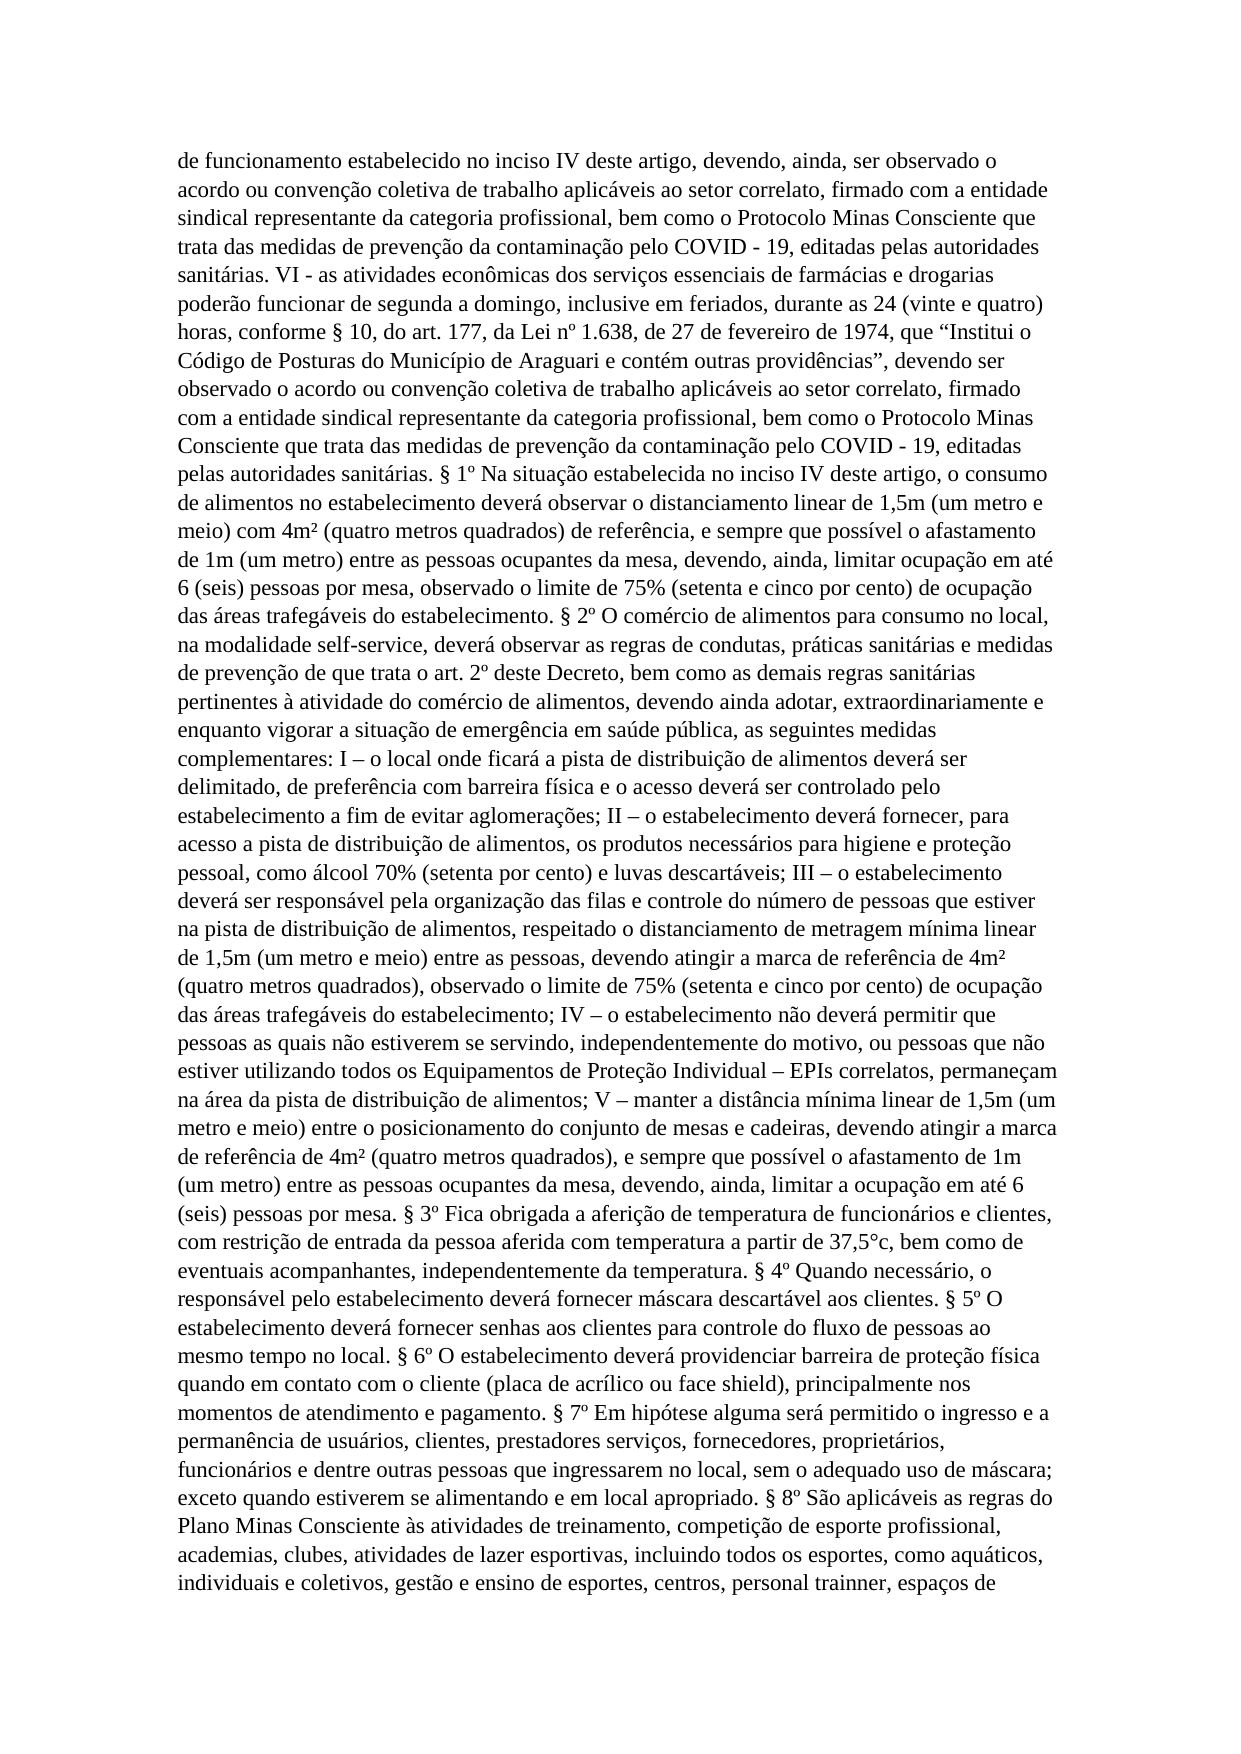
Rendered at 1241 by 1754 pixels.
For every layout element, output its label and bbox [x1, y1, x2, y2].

text [177, 148, 1063, 1596]
